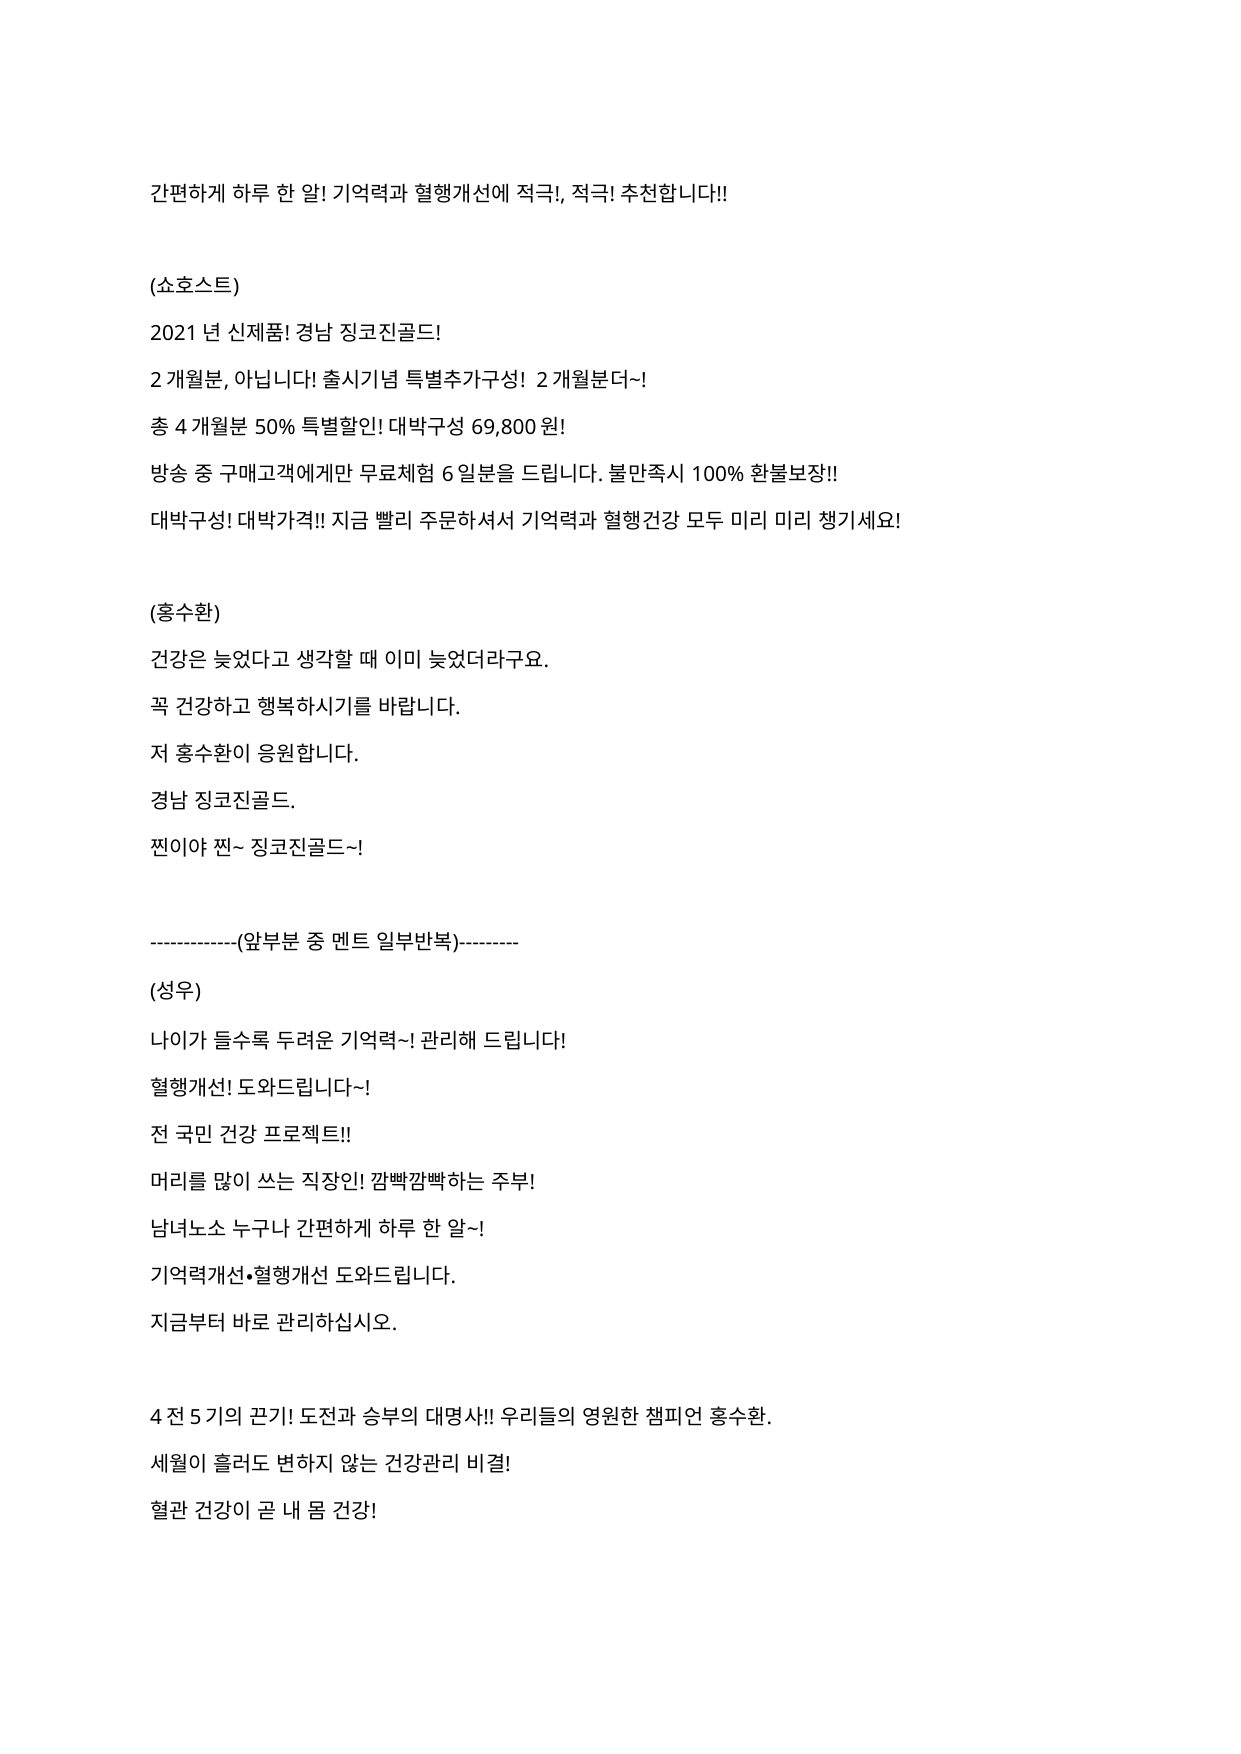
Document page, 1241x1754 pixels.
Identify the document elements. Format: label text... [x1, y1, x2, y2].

text 꼭 건강하고 행복하시기를 바랍니다. [150, 690, 1090, 721]
text 기억력개선•혈행개선 도와드립니다. [150, 1259, 1090, 1289]
text 경남 징코진골드. [150, 784, 1090, 814]
text 전 국민 건강 프로젝트!! [150, 1118, 1090, 1148]
text 찐이야 찐~ 징코진골드~! [150, 831, 1090, 861]
text 간편하게 하루 한 알! 기억력과 혈행개선에 적극!, 적극! 추천합니다!! [150, 177, 1090, 207]
text 머리를 많이 쓰는 직장인! 깜빡깜빡하는 주부! [150, 1165, 1090, 1195]
text 총 4개월분 50% 특별할인! 대박구성 69,800원! [150, 410, 1090, 441]
text 대박구성! 대박가격!! 지금 빨리 주문하셔서 기억력과 혈행건강 모두 미리 미리 챙기세요! [150, 504, 1090, 534]
text 혈관 건강이 곧 내 몸 건강! [150, 1494, 1090, 1524]
text 저 홍수환이 응원합니다. [150, 737, 1090, 767]
text -------------(앞부분 중 멘트 일부반복)--------- [150, 925, 1090, 956]
text 4전5기의 끈기! 도전과 승부의 대명사!! 우리들의 영원한 챔피언 홍수환. [150, 1400, 1090, 1431]
text (쇼호스트) [150, 269, 1090, 299]
text 남녀노소 누구나 간편하게 하루 한 알~! [150, 1212, 1090, 1242]
text 건강은 늦었다고 생각할 때 이미 늦었더라구요. [150, 643, 1090, 673]
text (홍수환) [150, 596, 1090, 627]
text 2021년 신제품! 경남 징코진골드! [150, 316, 1090, 347]
text 지금부터 바로 관리하십시오. [150, 1306, 1090, 1336]
text (성우) [150, 975, 1090, 1005]
text 세월이 흘러도 변하지 않는 건강관리 비결! [150, 1447, 1090, 1478]
text 2개월분, 아닙니다! 출시기념 특별추가구성! 2개월분더~! [150, 363, 1090, 393]
text 혈행개선! 도와드립니다~! [150, 1071, 1090, 1101]
text 방송 중 구매고객에게만 무료체험 6일분을 드립니다. 불만족시 100% 환불보장!! [150, 457, 1090, 487]
text 나이가 들수록 두려운 기억력~! 관리해 드립니다! [150, 1024, 1090, 1054]
